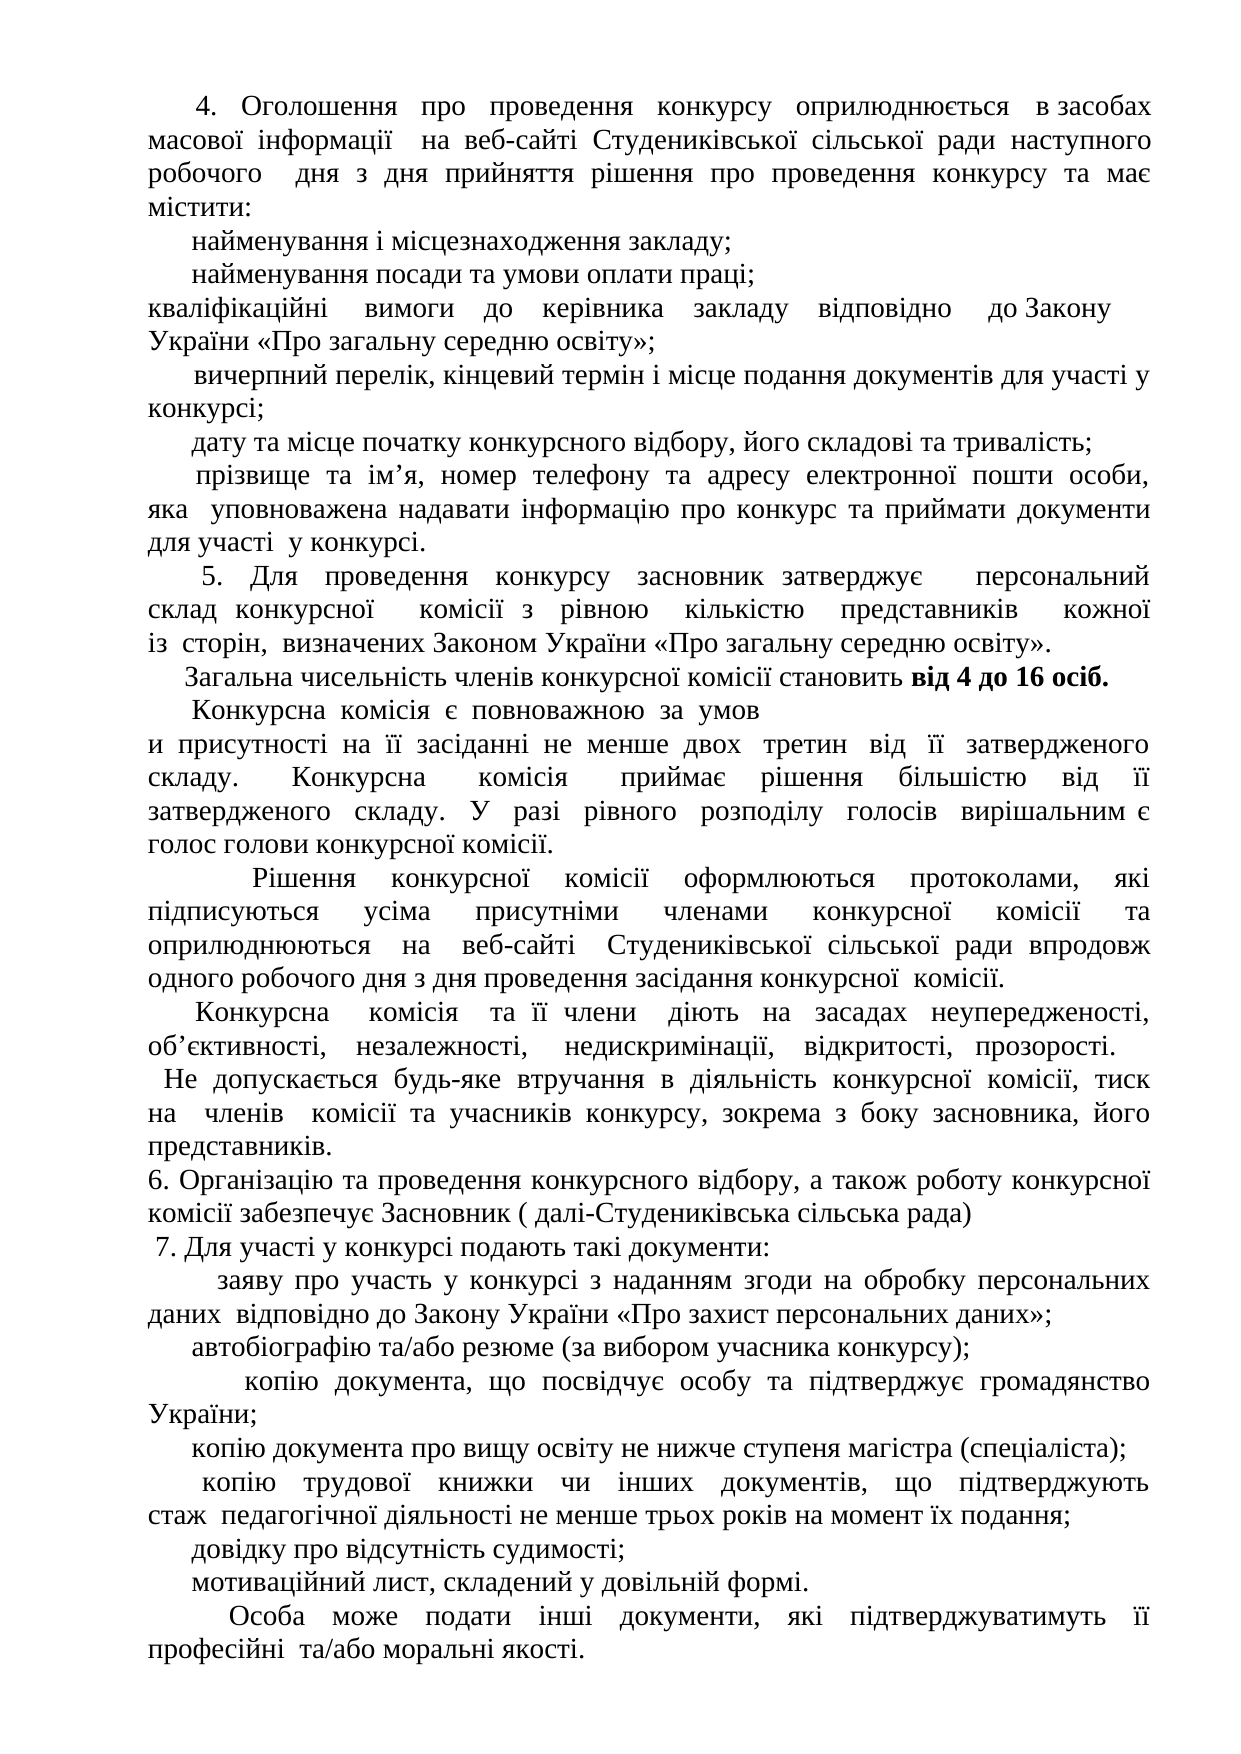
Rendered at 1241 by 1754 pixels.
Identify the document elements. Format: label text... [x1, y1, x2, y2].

text 5. Для проведення конкурсу засновник затверджує персональний склад конкурсної комісії з рівною кількістю представників кожної із сторін, визначених Законом України «Про загальну середню освіту». [148, 558, 1152, 659]
text автобіографію та/або резюме (за вибором учасника конкурсу); [148, 1329, 1152, 1363]
text Не допускається будь-яке втручання в діяльність конкурсної комісії, тиск на членів комісії та учасників конкурсу, зокрема з боку засновника, його представників. [148, 1061, 1152, 1162]
text копію документа, що посвідчує особу та підтверджує громадянство України; [148, 1363, 1152, 1430]
text и присутності на її засіданні не менше двох третин від її затвердженого складу. Конкурсна комісія приймає рішення більшістю від її затвердженого складу. У разі рівного розподілу голосів вирішальним є голос голови конкурсної комісії. [148, 726, 1152, 860]
text України «Про загальну середню освіту»; [148, 323, 1152, 357]
text дату та місце початку конкурсного відбору, його складові та тривалість; [148, 424, 1152, 457]
text 7. Для участі у конкурсі подають такі документи: [148, 1229, 1152, 1262]
text Загальна чисельність членів конкурсної комісії становить від 4 до 16 осіб. [148, 659, 1152, 692]
text Конкурсна комісія та її члени діють на засадах неупередженості, об’єктивності, незалежності, недискримінації, відкритості, прозорості. [148, 994, 1152, 1061]
text найменування і місцезнаходження закладу; [148, 223, 1152, 256]
text 4. Оголошення про проведення конкурсу оприлюднюється в засобах масової інформації на веб-сайті Студениківської сільської ради наступного робочого дня з дня прийняття рішення про проведення конкурсу та має містити: [148, 88, 1152, 223]
text довідку про відсутність судимості; [148, 1531, 1152, 1564]
text вичерпний перелік, кінцевий термін і місце подання документів для участі у конкурсі; [148, 357, 1152, 424]
text Особа може подати інші документи, які підтверджуватимуть її професійні та/або моральні якості. [148, 1598, 1152, 1665]
text заяву про участь у конкурсі з наданням згоди на обробку персональних даних відповідно до Закону України «Про захист персональних даних»; [148, 1262, 1152, 1329]
text прізвище та ім’я, номер телефону та адресу електронної пошти особи, яка уповноважена надавати інформацію про конкурс та приймати документи для участі у конкурсі. [148, 457, 1152, 558]
text копію трудової книжки чи інших документів, що підтверджують стаж педагогічної діяльності не менше трьох років на момент їх подання; [148, 1464, 1152, 1531]
text копію документа про вищу освіту не нижче ступеня магістра (спеціаліста); [148, 1430, 1152, 1464]
text найменування посади та умови оплати праці; [148, 256, 1152, 290]
text 6. Організацію та проведення конкурсного відбору, а також роботу конкурсної комісії забезпечує Засновник ( далі-Студениківська сільська рада) [148, 1162, 1152, 1229]
text кваліфікаційні вимоги до керівника закладу відповідно до Закону [148, 290, 1152, 323]
text мотиваційний лист, складений у довільній формі. [148, 1564, 1152, 1598]
text Конкурсна комісія є повноважною за умов [148, 692, 1152, 726]
text Рішення конкурсної комісії оформлюються протоколами, які підписуються усіма присутніми членами конкурсної комісії та оприлюднюються на веб-сайті Студениківської сільської ради впродовж одного робочого дня з дня проведення засідання конкурсної комісії. [148, 860, 1152, 994]
